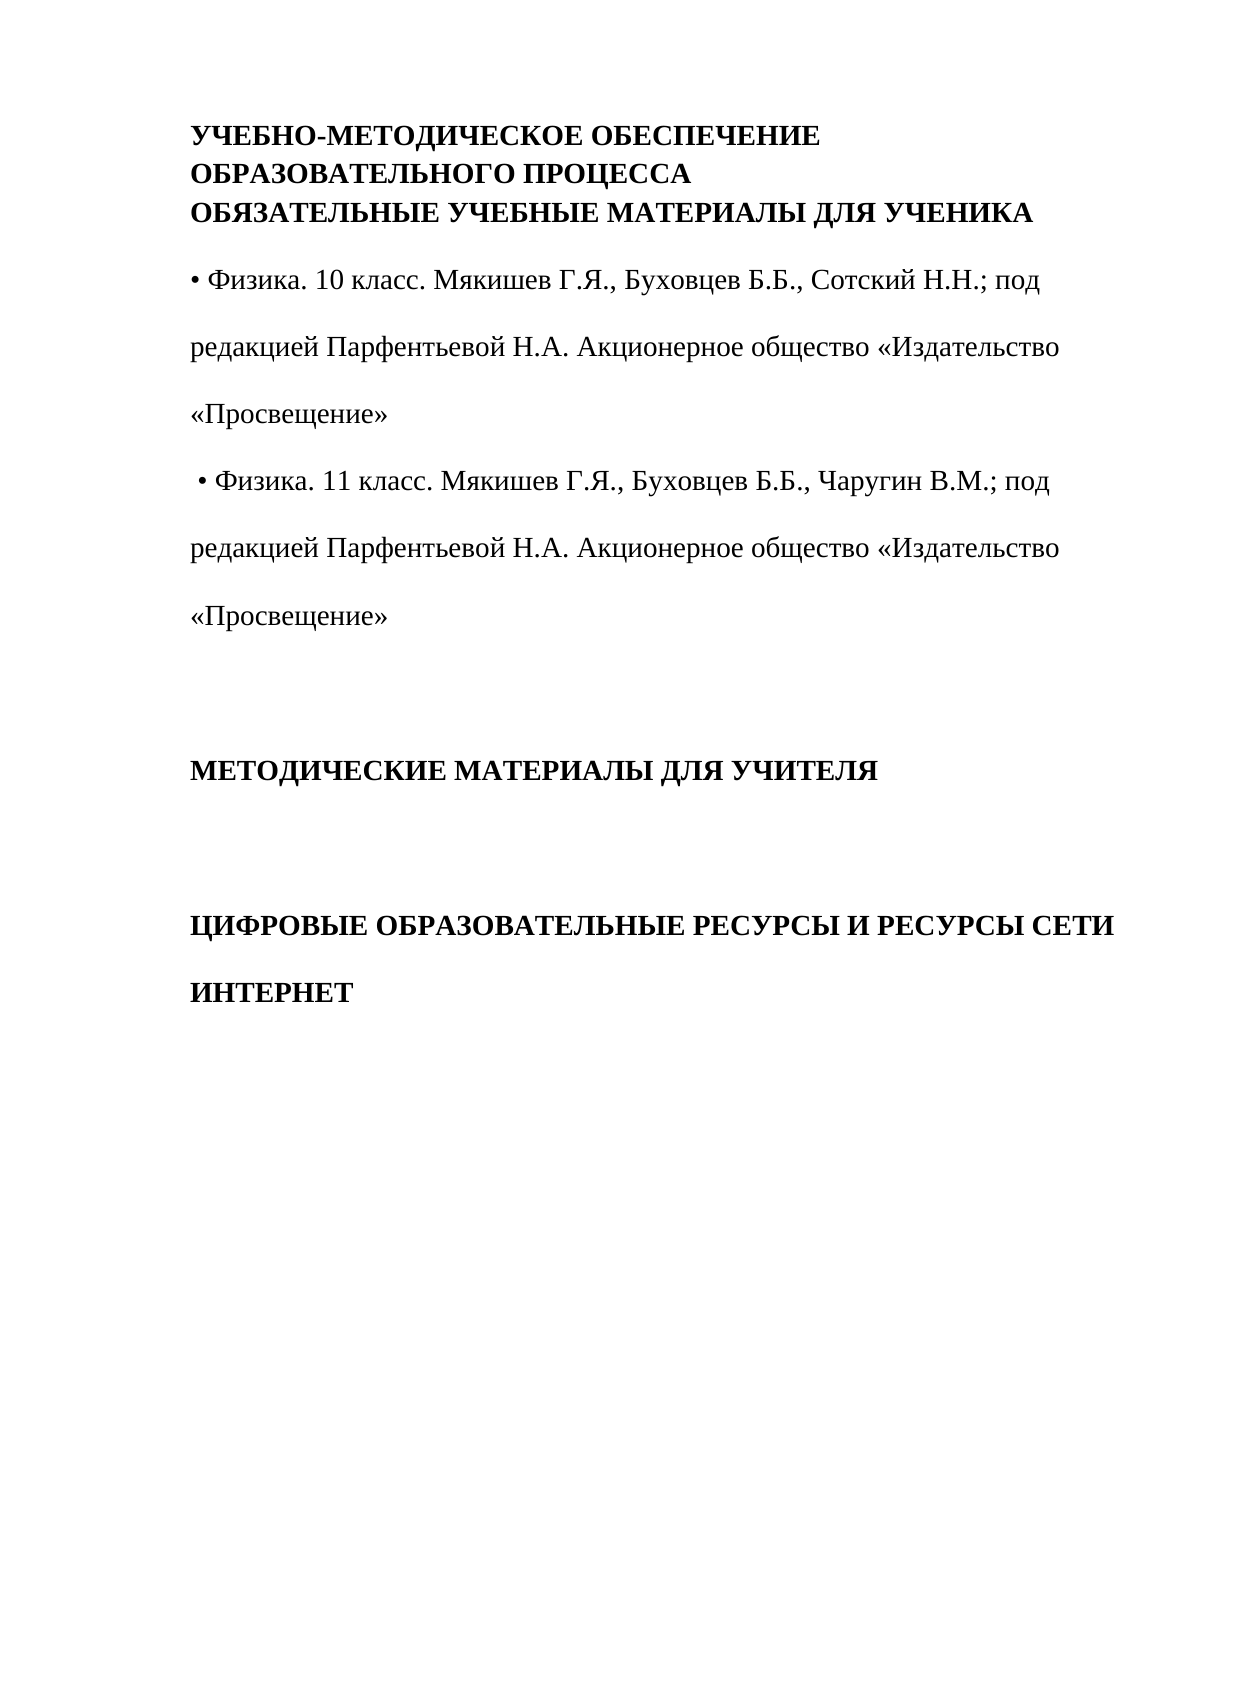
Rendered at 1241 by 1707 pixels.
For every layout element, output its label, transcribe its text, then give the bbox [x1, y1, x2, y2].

text МЕТОДИЧЕСКИЕ МАТЕРИАЛЫ ДЛЯ УЧИТЕЛЯ [190, 753, 1152, 787]
text ОБЯЗАТЕЛЬНЫЕ УЧЕБНЫЕ МАТЕРИАЛЫ ДЛЯ УЧЕНИКА [190, 195, 1152, 229]
text УЧЕБНО-МЕТОДИЧЕСКОЕ ОБЕСПЕЧЕНИЕ ОБРАЗОВАТЕЛЬНОГО ПРОЦЕССА [190, 118, 1152, 190]
text • Физика. 10 класс. Мякишев Г.Я., Буховцев Б.Б., Сотский Н.Н.; под редакцией Парфентьевой Н.А. Акционерное общество «Издательство «Просвещение» • Физика. 11 класс. Мякишев Г.Я., Буховцев Б.Б., Чаругин В.М.; под редакцией Парфентьевой Н.А. Акционерное общество «Издательство «Просвещение» [190, 262, 1152, 631]
text ЦИФРОВЫЕ ОБРАЗОВАТЕЛЬНЫЕ РЕСУРСЫ И РЕСУРСЫ СЕТИ ИНТЕРНЕТ [190, 908, 1152, 1009]
